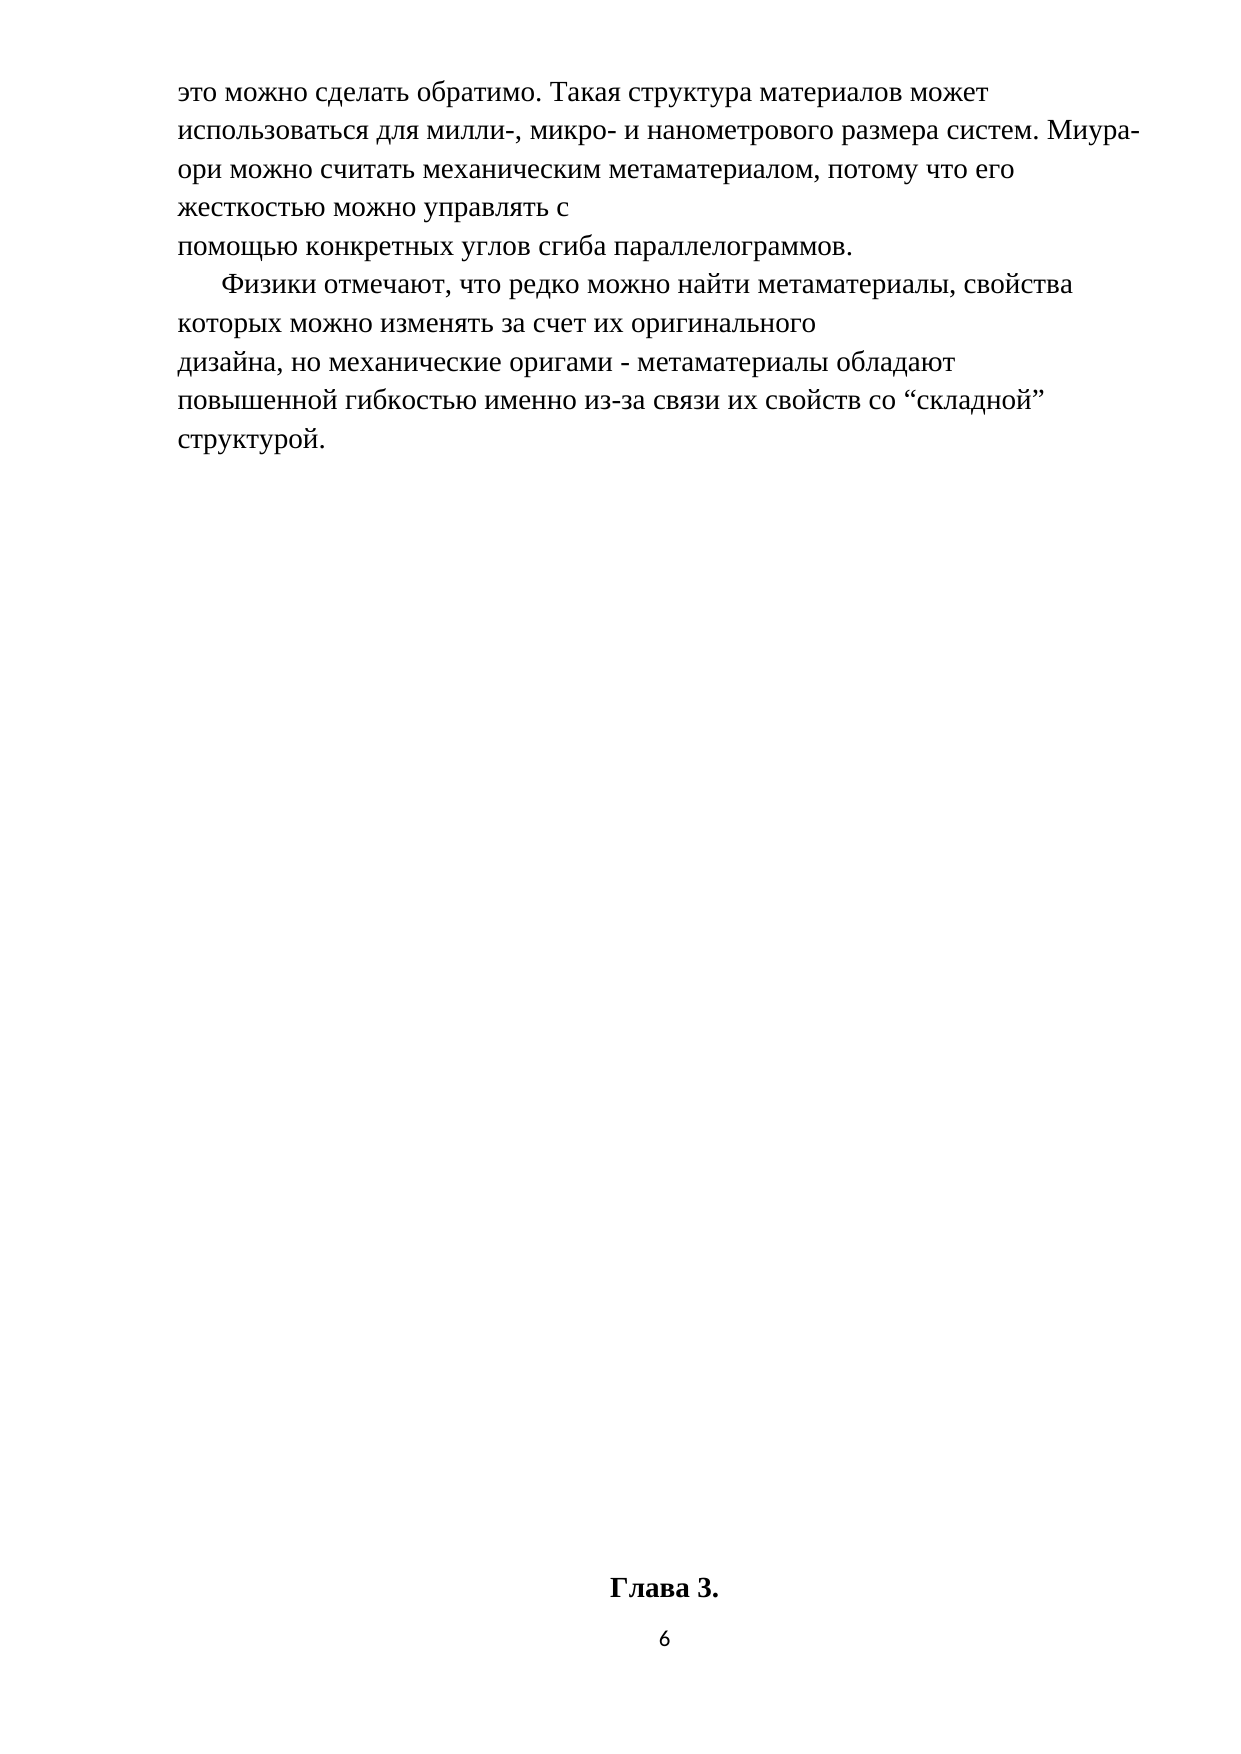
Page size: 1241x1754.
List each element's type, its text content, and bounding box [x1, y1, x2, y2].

text Глава 3. [177, 1570, 1152, 1603]
text Физики отмечают, что редко можно найти метаматериалы, свойства которых можно изменять за счет их оригинального [177, 267, 1152, 339]
text дизайна, но механические оригами - метаматериалы обладают повышенной гибкостью именно из-за связи их свойств со “складной” структурой. [177, 344, 1152, 486]
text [177, 74, 1152, 262]
